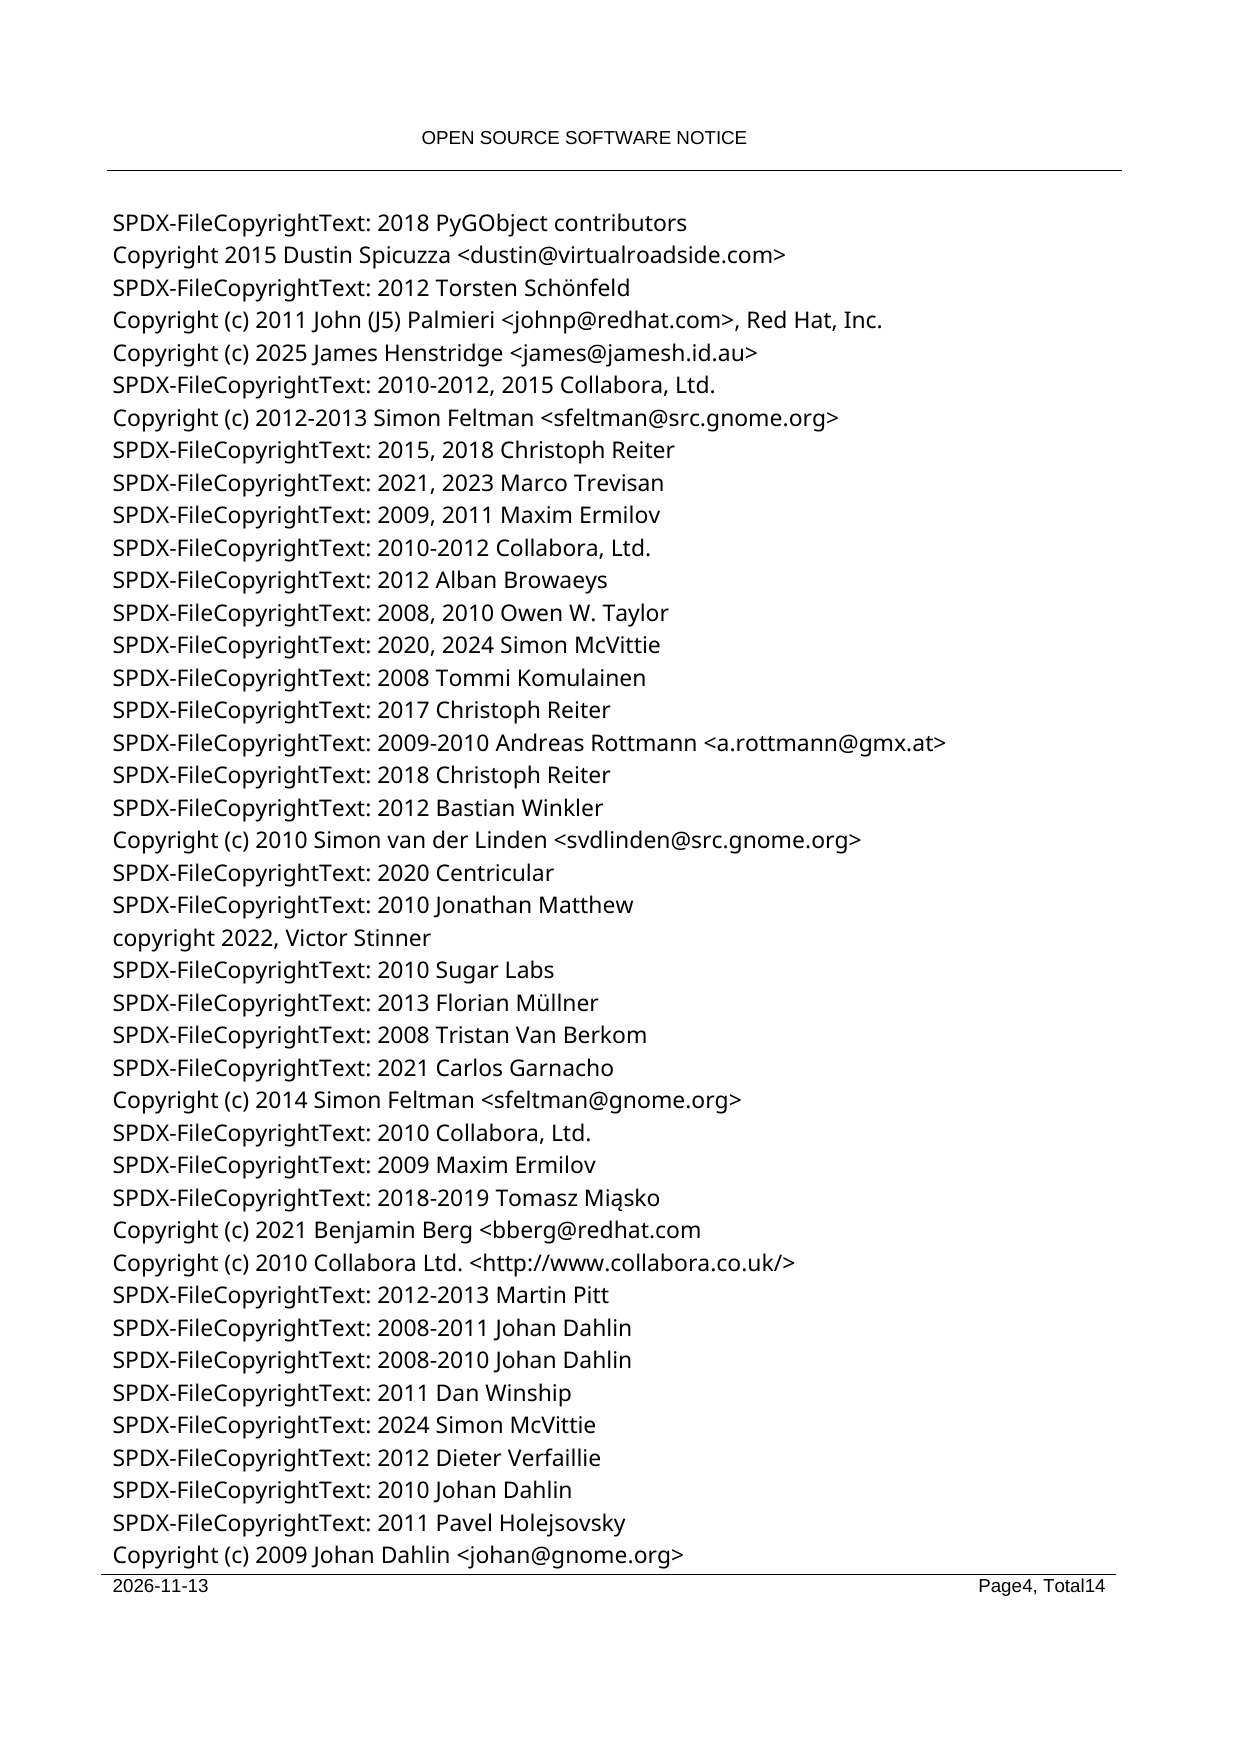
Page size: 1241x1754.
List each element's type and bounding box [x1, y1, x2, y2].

text [112, 206, 1128, 1571]
